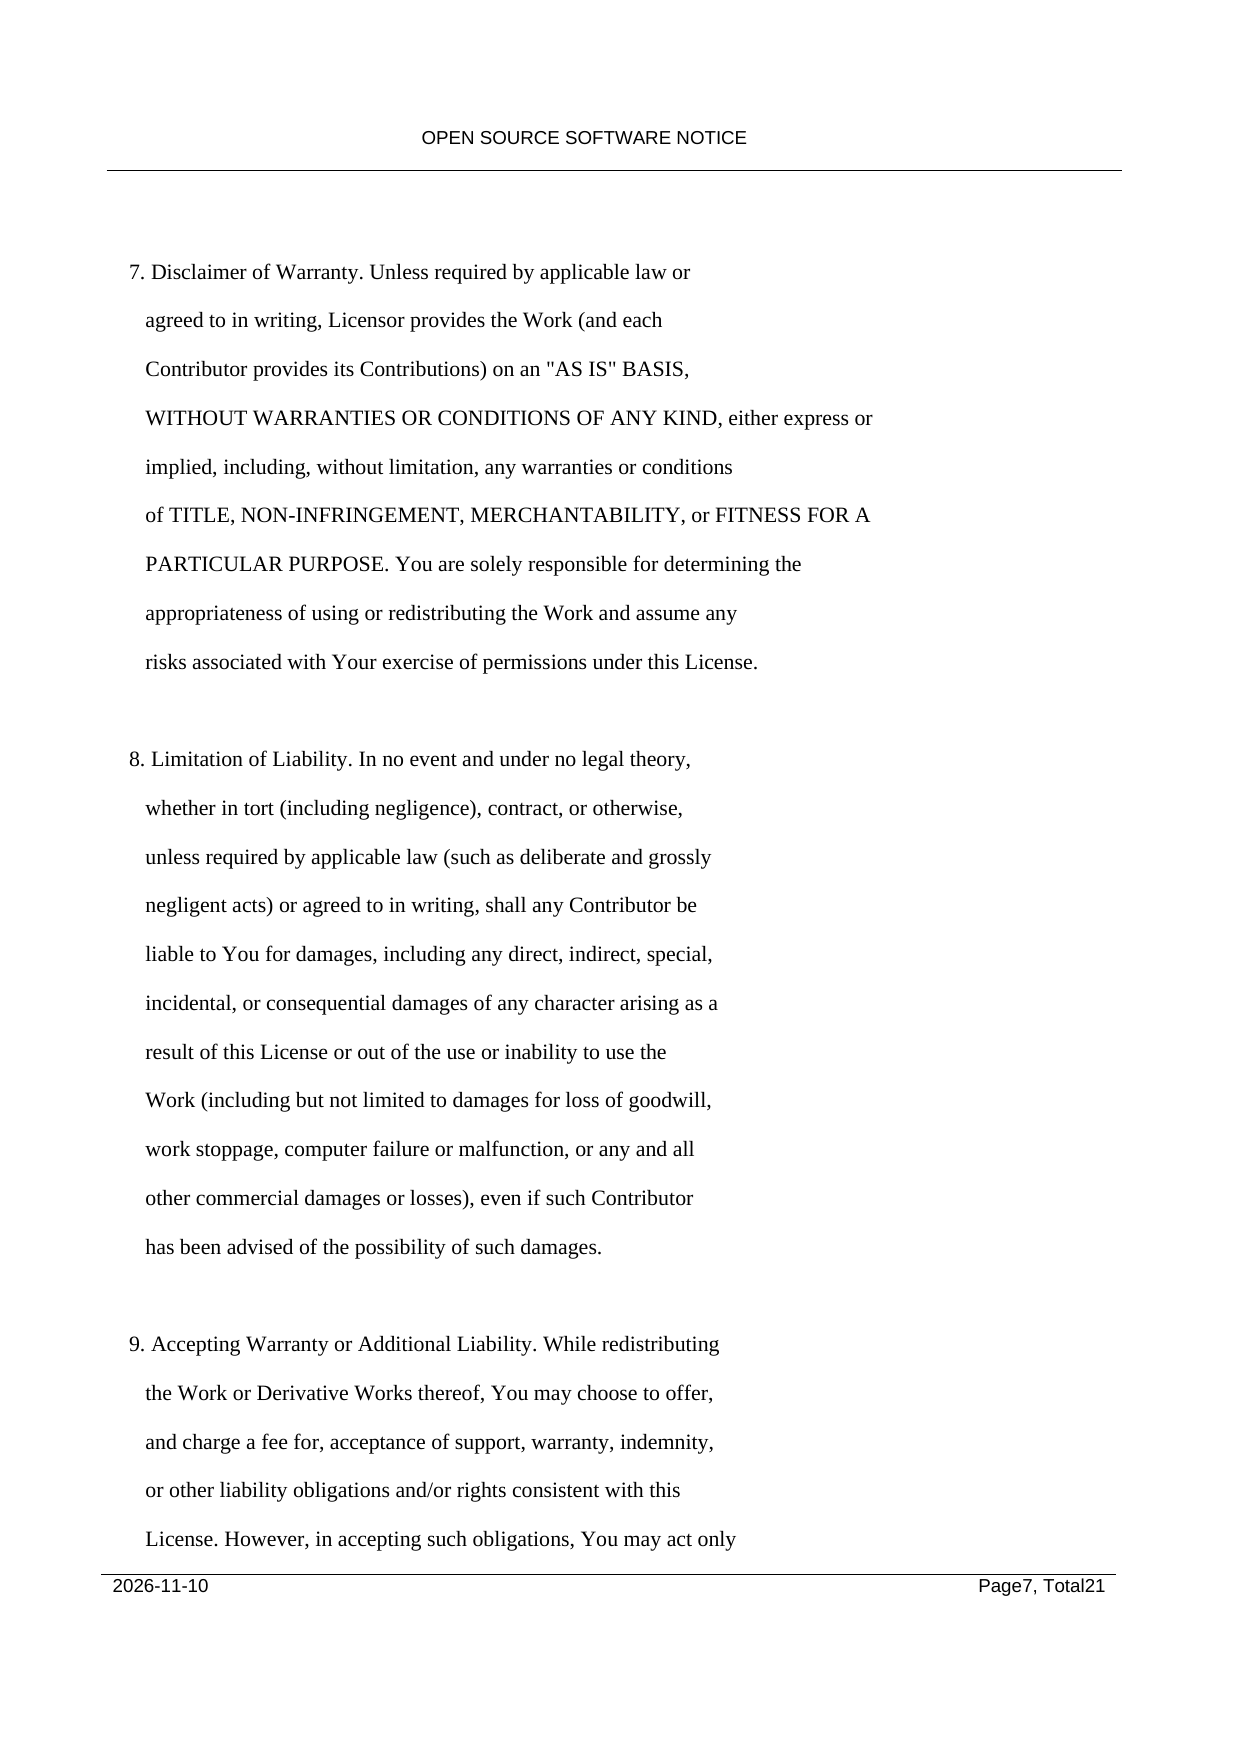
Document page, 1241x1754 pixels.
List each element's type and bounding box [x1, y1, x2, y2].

text [112, 206, 1128, 1555]
